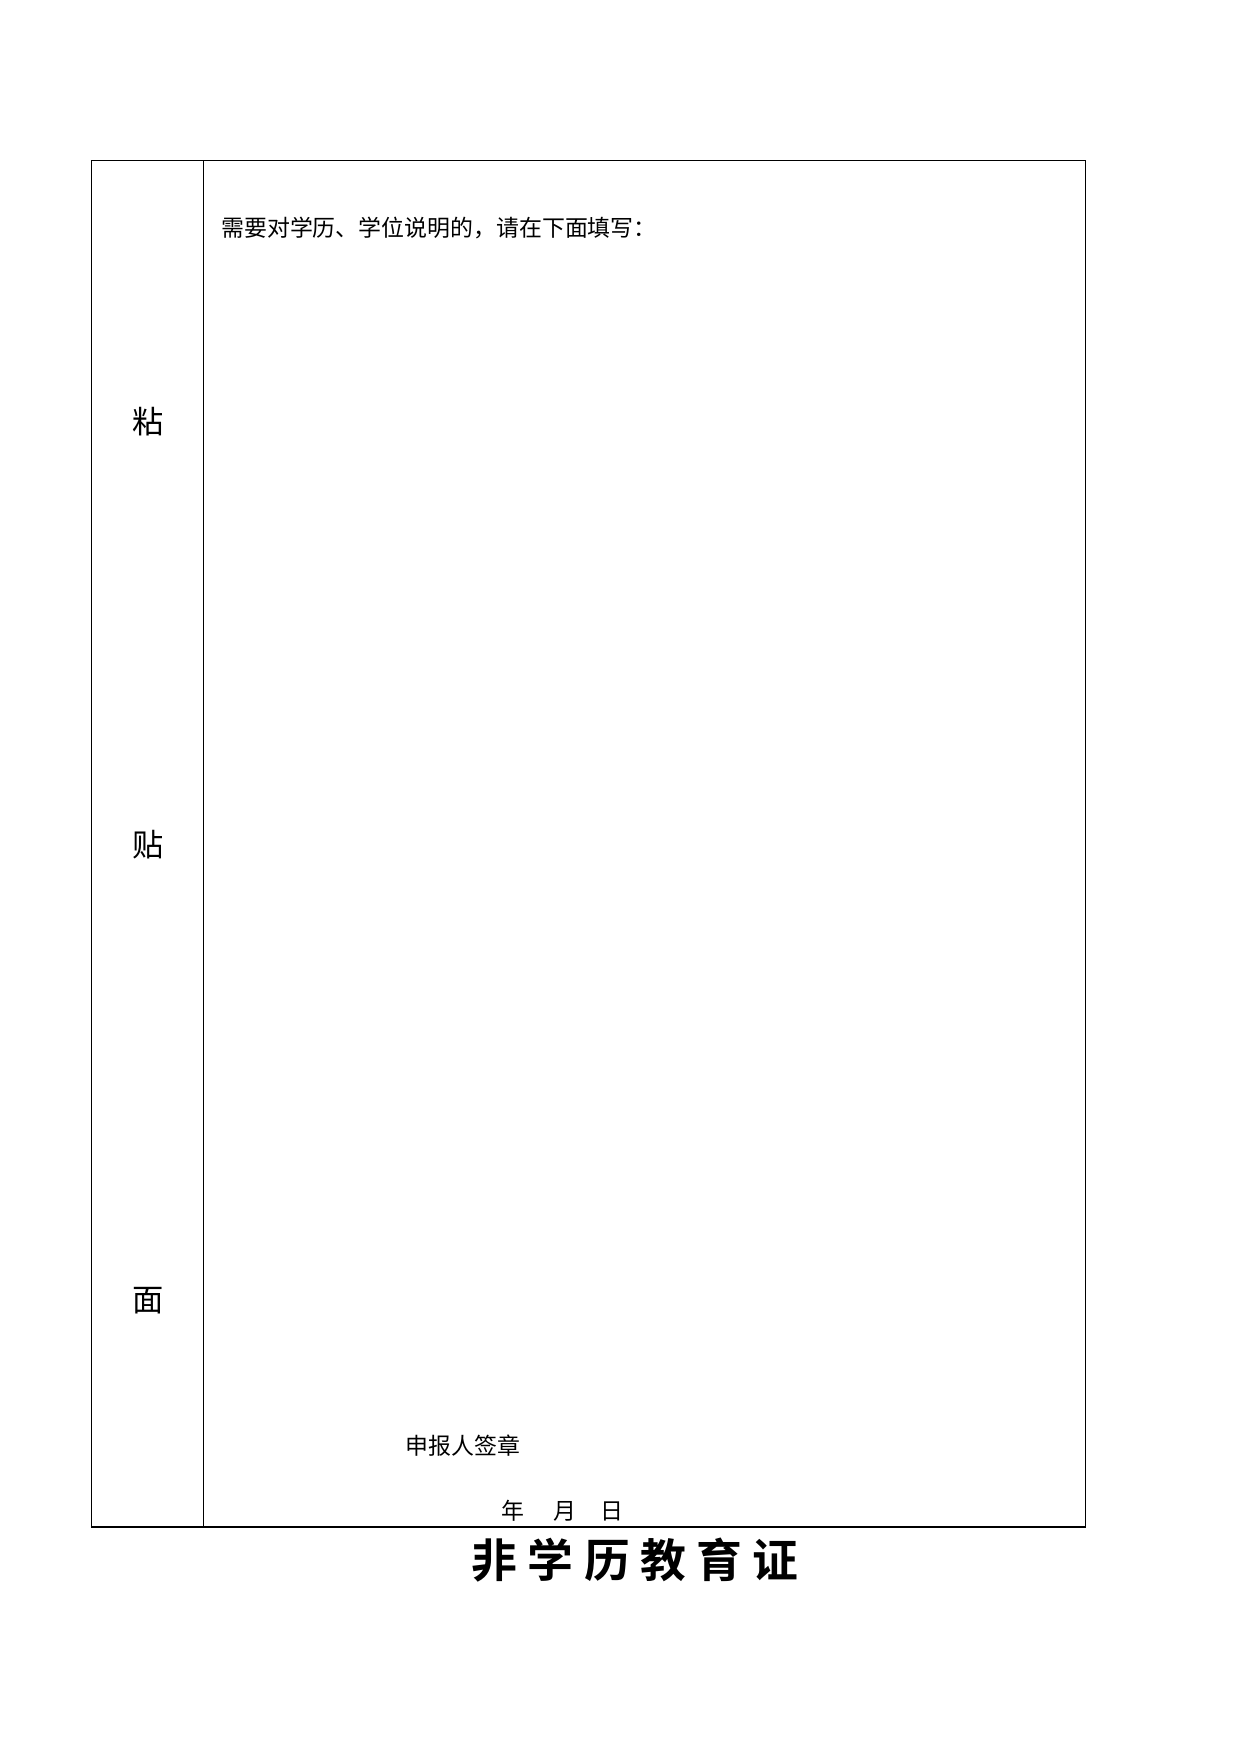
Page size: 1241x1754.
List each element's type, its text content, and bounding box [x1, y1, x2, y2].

table_header 粘 贴 面 [92, 161, 203, 1526]
text 非学历教育证 [148, 1527, 1122, 1592]
table_header 需要对学历、学位说明的，请在下面填写： 申报人签章 年 月 日 [204, 161, 1085, 1526]
